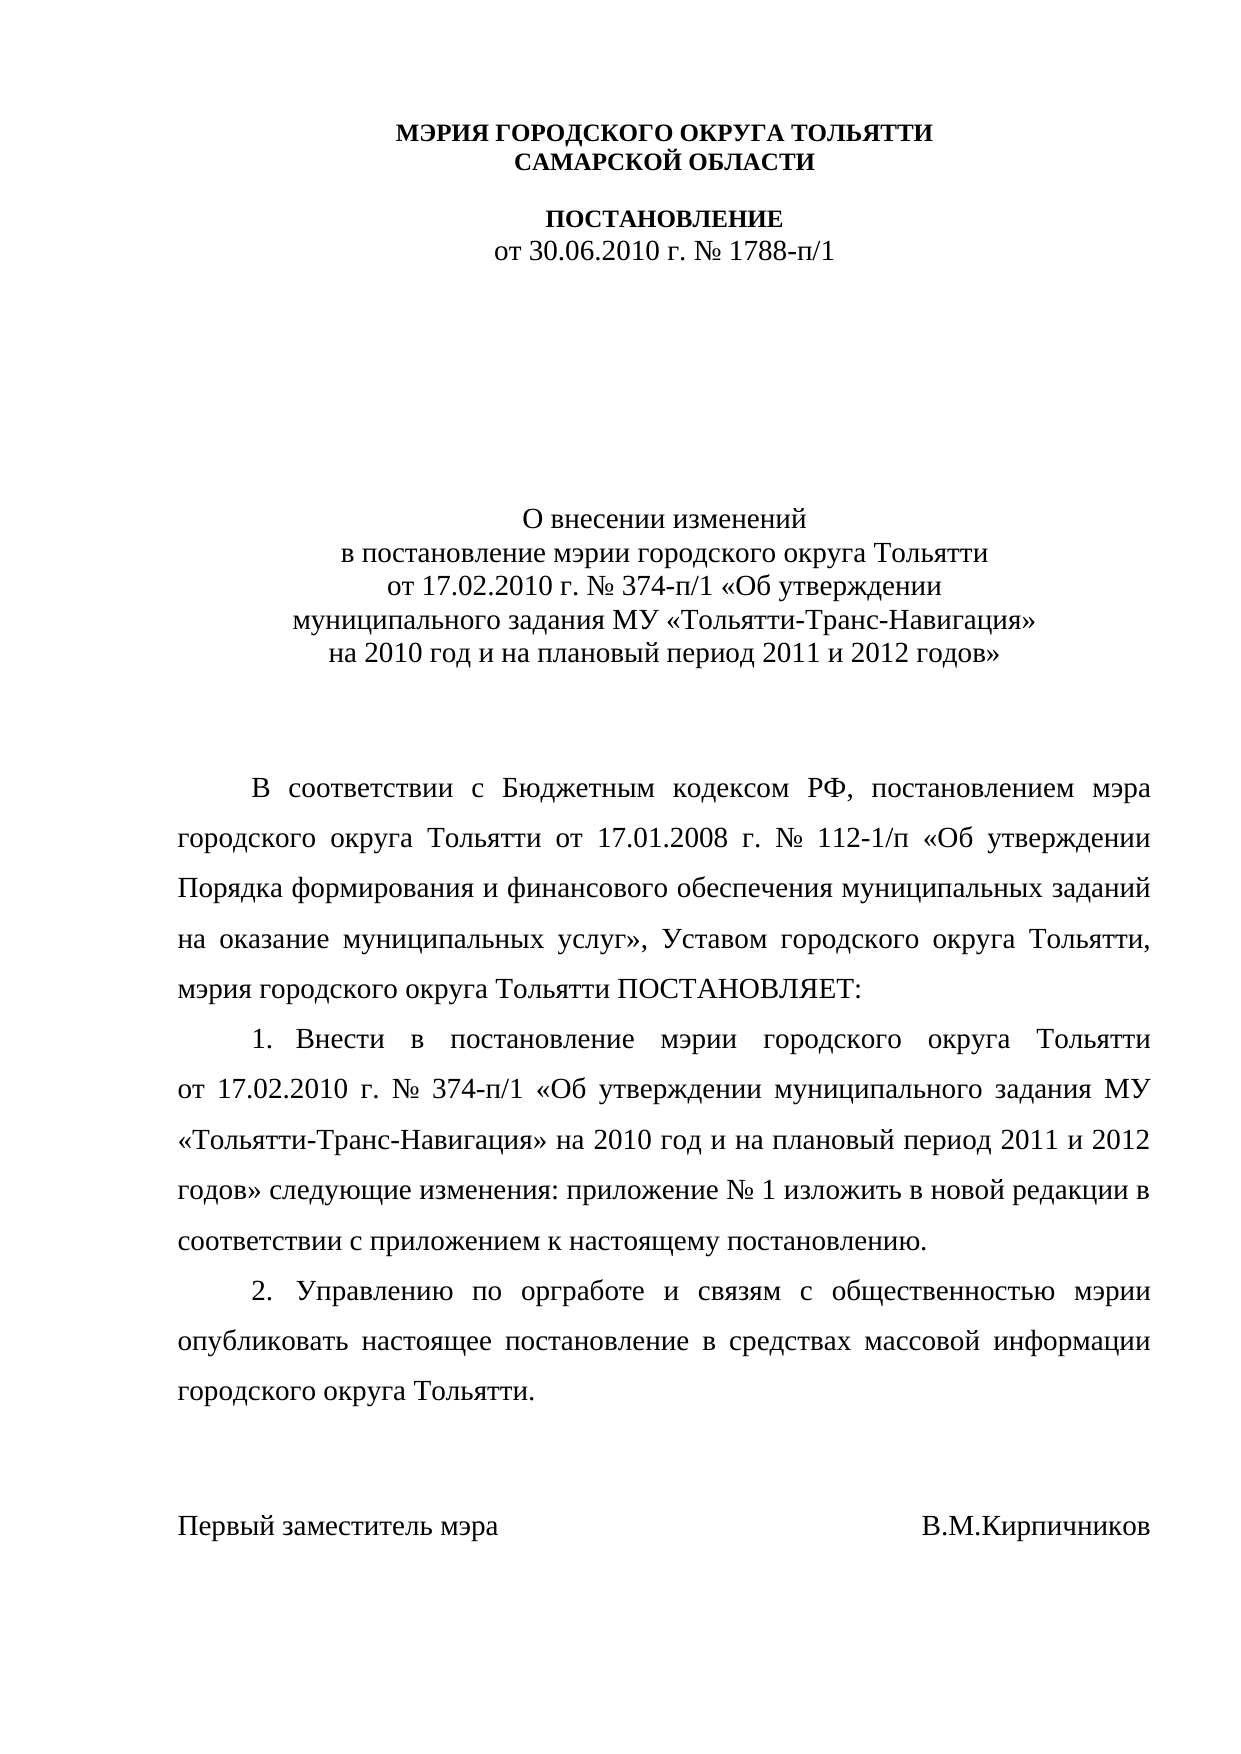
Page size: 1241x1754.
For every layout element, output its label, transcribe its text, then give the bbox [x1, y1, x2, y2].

text Первый заместитель мэра В.М.Кирпичников [177, 1508, 1152, 1541]
text на 2010 год и на плановый период 2011 и 2012 годов» [177, 636, 1152, 669]
text О внесении изменений [177, 501, 1152, 535]
title МЭРИЯ ГОРОДСКОГО ОКРУГА ТОЛЬЯТТИ [177, 118, 1152, 147]
list Управлению по оргработе и связям с общественностью мэрии опубликовать настоящее постановление в средствах массовой информации городского округа Тольятти. [177, 1273, 1152, 1407]
text от 17.02.2010 г. № 374-п/1 «Об утверждении [177, 568, 1152, 602]
title САМАРСКОЙ ОБЛАСТИ [177, 147, 1152, 176]
text В соответствии с Бюджетным кодексом РФ, постановлением мэра городского округа Тольятти от 17.01.2008 г. № 112-1/п «Об утверждении Порядка формирования и финансового обеспечения муниципальных заданий на оказание муниципальных услуг», Уставом городского округа Тольятти, мэрия городского округа Тольятти ПОСТАНОВЛЯЕТ: [177, 770, 1152, 1004]
text от 30.06.2010 г. № 1788-п/1 [177, 233, 1152, 267]
title ПОСТАНОВЛЕНИЕ [177, 204, 1152, 233]
text муниципального задания МУ «Тольятти-Транс-Навигация» [177, 602, 1152, 636]
text в постановление мэрии городского округа Тольятти [177, 535, 1152, 568]
list Внести в постановление мэрии городского округа Тольятти от 17.02.2010 г. № 374-п/1 «Об утверждении муниципального задания МУ «Тольятти-Транс-Навигация» на 2010 год и на плановый период 2011 и 2012 годов» следующие изменения: приложение № 1 изложить в новой редакции в соответствии с приложением к настоящему постановлению. [177, 1021, 1152, 1256]
